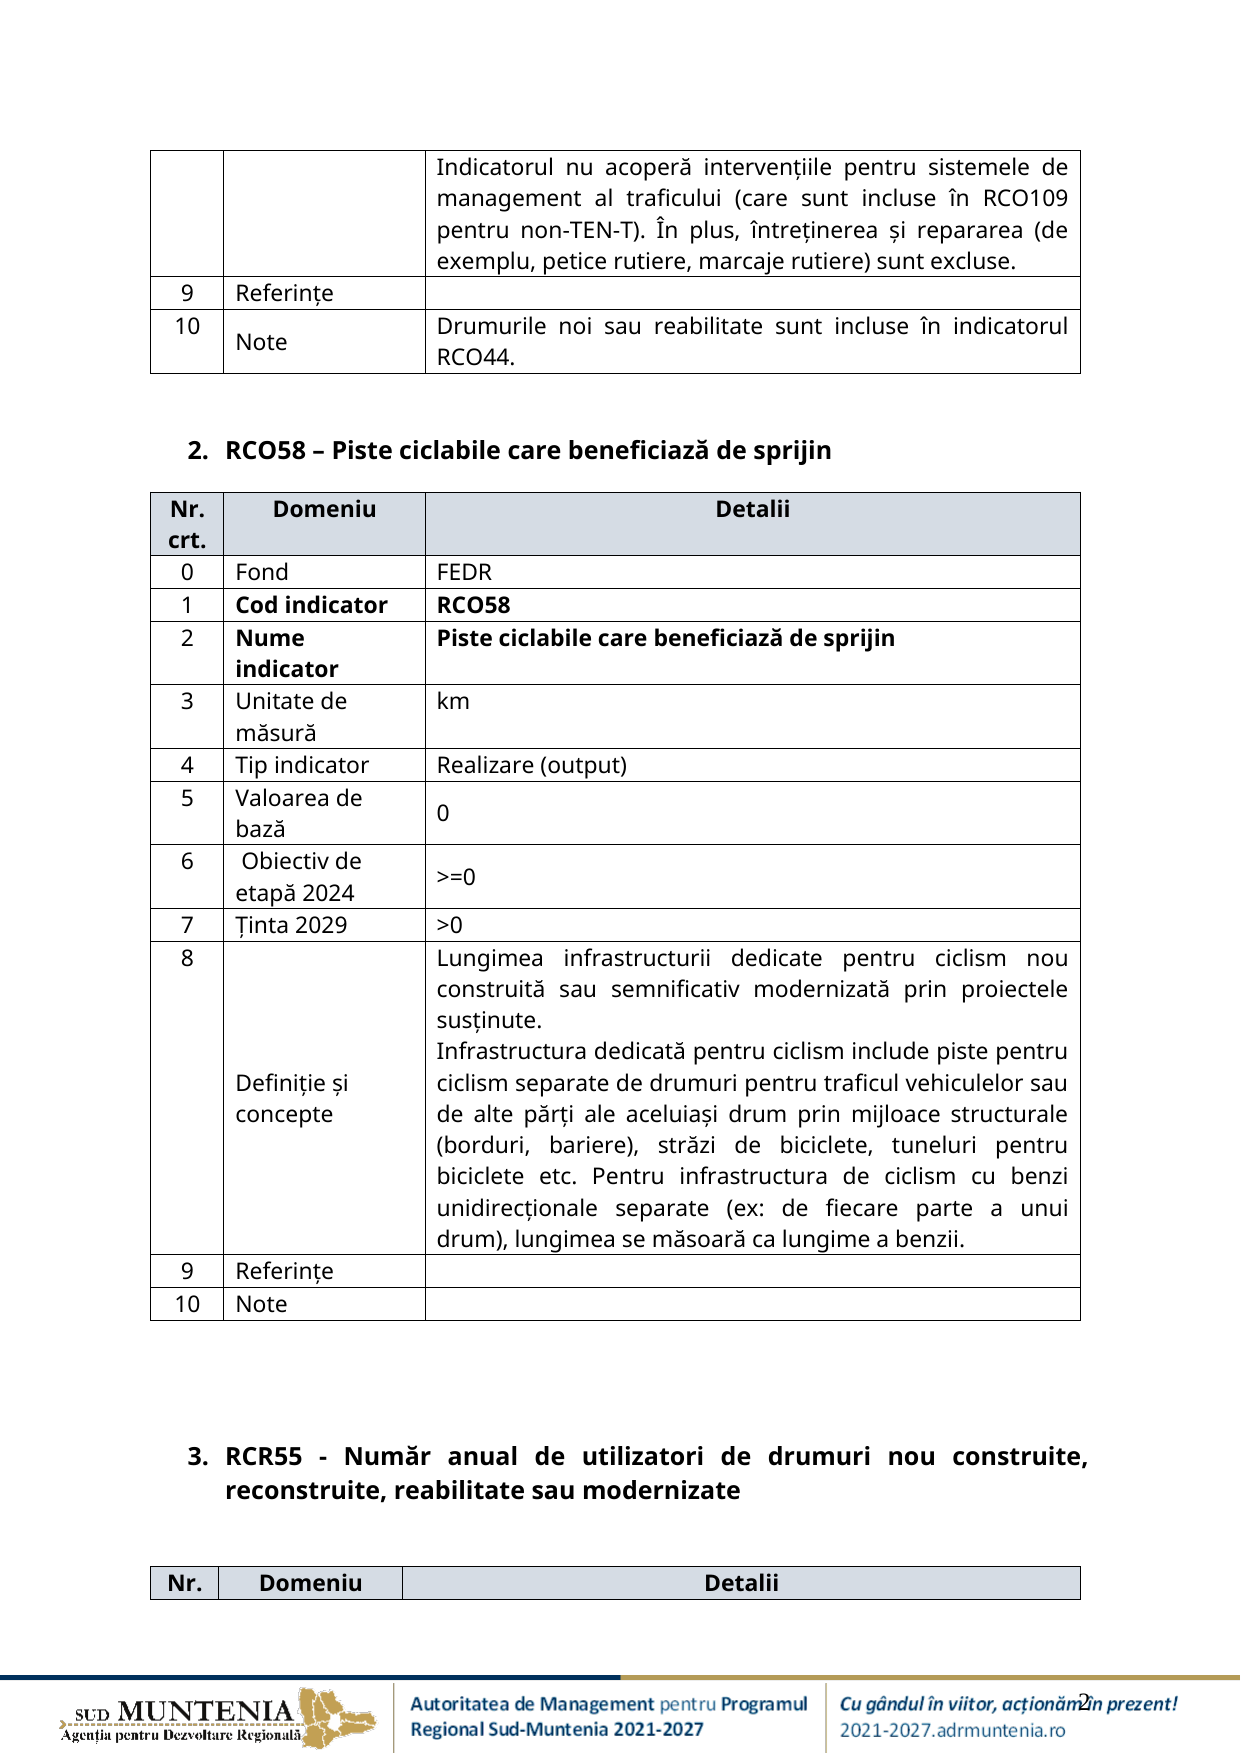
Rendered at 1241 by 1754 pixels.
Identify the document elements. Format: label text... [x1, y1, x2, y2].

table_cell 6 [151, 845, 223, 908]
table_cell Obiectiv de etapă 2024 [224, 845, 425, 908]
list RCO58 – Piste ciclabile care beneficiază de sprijin [187, 432, 1090, 467]
table_cell Nume indicator [224, 622, 425, 684]
table_cell 9 [151, 1255, 223, 1287]
table_cell Unitate de măsură [224, 685, 425, 748]
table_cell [426, 151, 1080, 276]
table_cell Referințe [224, 1255, 425, 1287]
table_cell Lungimea infrastructurii dedicate pentru ciclism nou construită sau semnificativ modernizată prin proiectele susținute. Infrastructura dedicată pentru ciclism include piste pentru ciclism separate de drumuri pentru traficul vehiculelor sau de alte părți ale aceluiași drum prin mijloace structurale (borduri, bariere), străzi de biciclete, tuneluri pentru biciclete etc. Pentru infrastructura de ciclism cu benzi unidirecționale separate (ex: de fiecare parte a unui drum), lungimea se măsoară ca lungime a benzii. [426, 942, 1080, 1254]
table_cell Fond [224, 556, 425, 588]
table_cell [426, 1255, 1080, 1287]
table_cell 2 [151, 622, 223, 684]
table_header Domeniu [224, 493, 425, 555]
table_cell Drumurile noi sau reabilitate sunt incluse în indicatorul RCO44. [426, 310, 1080, 372]
table_cell 8 [151, 942, 223, 1254]
table_cell >=0 [426, 845, 1080, 908]
table_cell Valoarea de bază [224, 782, 425, 844]
table_cell 0 [426, 782, 1080, 844]
table_cell 1 [151, 589, 223, 621]
table_cell km [426, 685, 1080, 748]
table_cell Tip indicator [224, 749, 425, 781]
table_cell Ținta 2029 [224, 909, 425, 941]
table_cell FEDR [426, 556, 1080, 588]
table_cell >0 [426, 909, 1080, 941]
table_header Domeniu [219, 1567, 402, 1599]
table_cell 5 [151, 782, 223, 844]
table_cell [426, 1288, 1080, 1320]
table_cell Referințe [224, 277, 425, 309]
picture [0, 1675, 1241, 1754]
table_header Nr. crt. [151, 1567, 218, 1599]
table_header Nr. crt. [151, 493, 223, 555]
table_cell Piste ciclabile care beneficiază de sprijin [426, 622, 1080, 684]
table_cell Cod indicator [224, 589, 425, 621]
table_cell 3 [151, 685, 223, 748]
list RCR55 - Număr anual de utilizatori de drumuri nou construite, reconstruite, reabilitate sau modernizate [187, 1439, 1090, 1507]
table_cell 4 [151, 749, 223, 781]
table_cell 8 [151, 151, 223, 276]
table_cell [426, 277, 1080, 309]
table_header Detalii [426, 493, 1080, 555]
table_cell RCO58 [426, 589, 1080, 621]
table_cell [224, 151, 425, 276]
table_header Detalii [403, 1567, 1080, 1599]
table_cell 10 [151, 310, 223, 372]
table_cell 0 [151, 556, 223, 588]
table_cell 7 [151, 909, 223, 941]
table_cell Note [224, 1288, 425, 1320]
table_cell Realizare (output) [426, 749, 1080, 781]
table_cell Note [224, 310, 425, 372]
table_cell 10 [151, 1288, 223, 1320]
table_cell Definiție și concepte [224, 942, 425, 1254]
table_cell 9 [151, 277, 223, 309]
